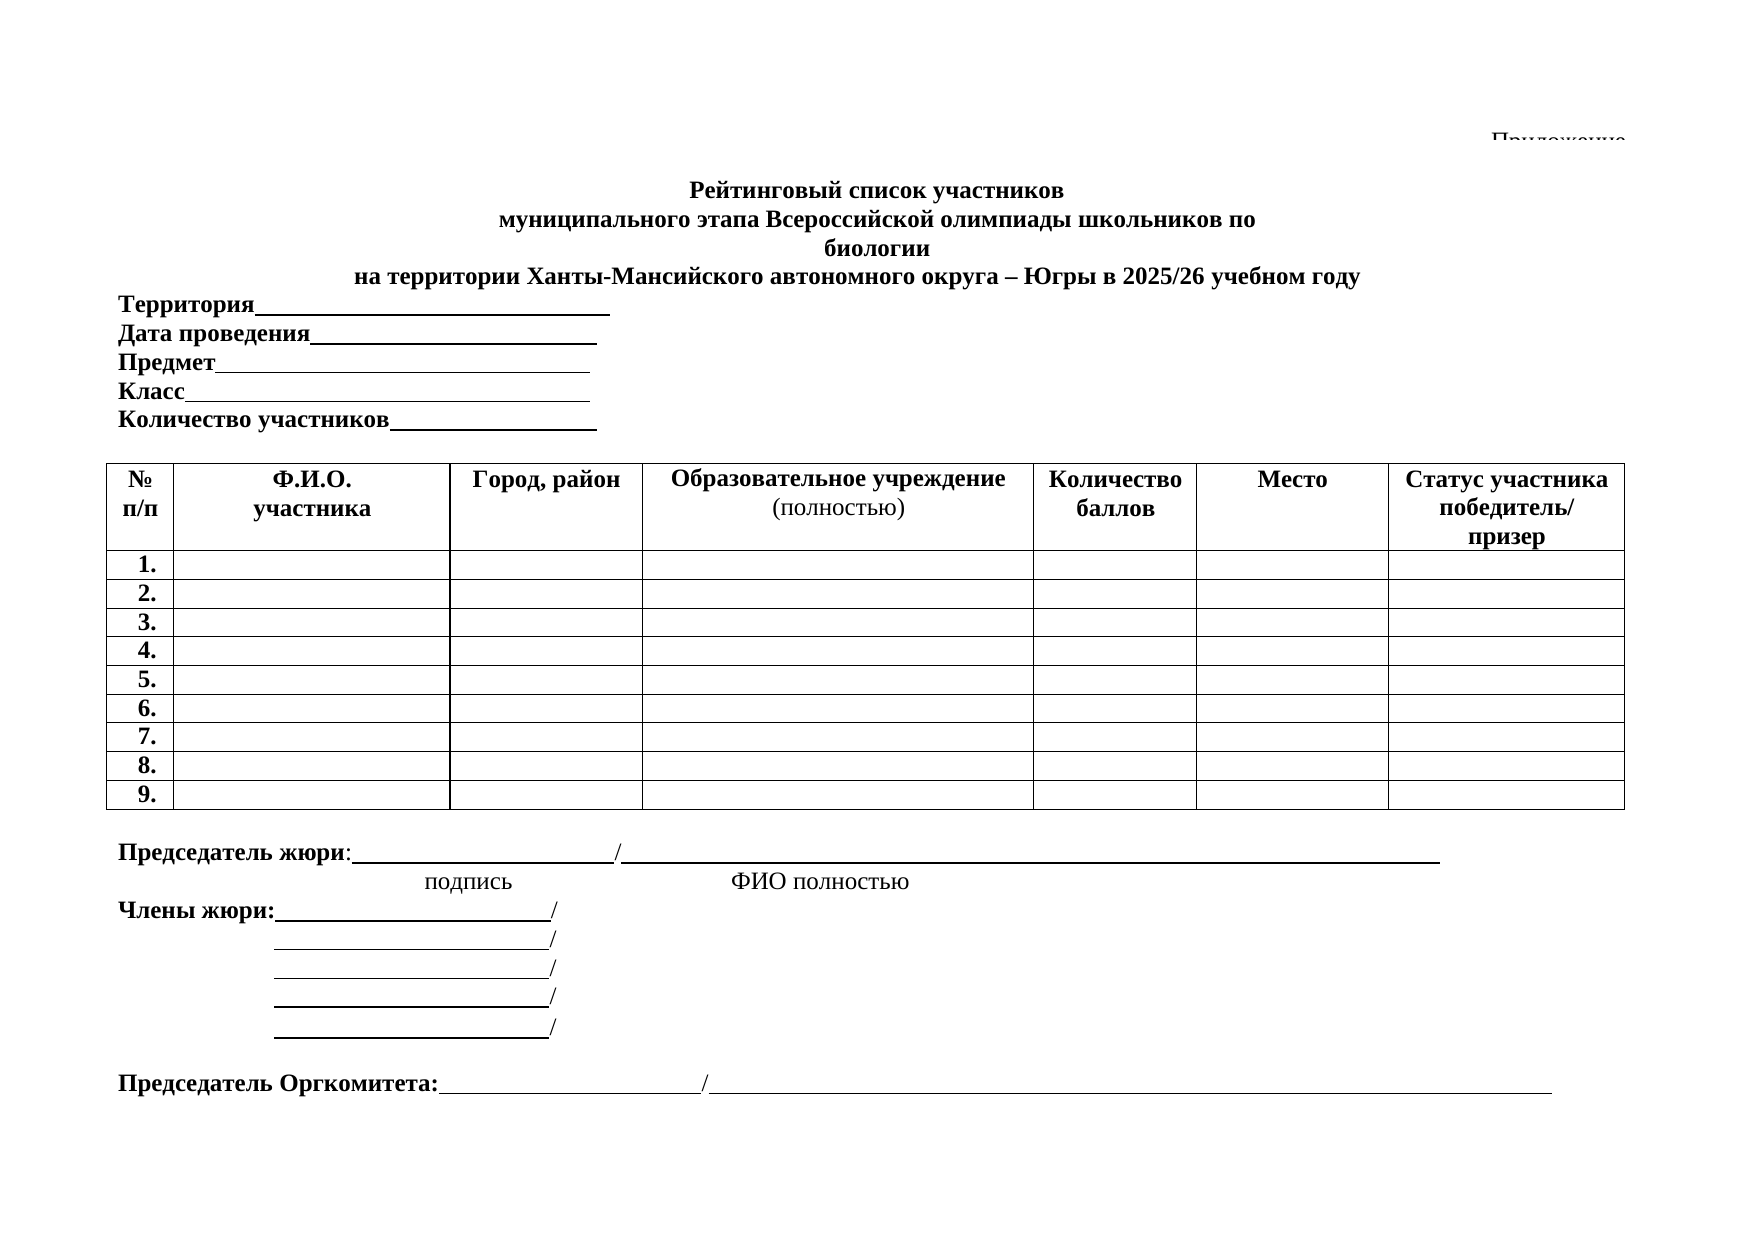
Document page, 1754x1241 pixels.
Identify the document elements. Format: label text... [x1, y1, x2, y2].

table_cell [1197, 580, 1388, 608]
subtitle Члены жюри: / [118, 895, 1637, 924]
table_cell [451, 752, 642, 780]
table_cell [1389, 580, 1624, 608]
table_header Образовательное учреждение (полностью) [643, 464, 1033, 550]
table_cell [451, 609, 642, 636]
table_cell [1197, 723, 1388, 751]
table_cell [451, 666, 642, 694]
table_cell 3. [107, 609, 173, 636]
table_cell [1034, 666, 1196, 694]
table_cell [174, 666, 449, 694]
table_cell [1034, 580, 1196, 608]
table_cell [451, 781, 642, 808]
table_cell [174, 637, 449, 665]
table_cell [1389, 609, 1624, 636]
table_cell [1197, 551, 1388, 579]
table_cell [643, 580, 1033, 608]
text Председатель жюри: / подпись ФИО полностью [118, 837, 1440, 895]
text / [274, 1012, 1637, 1041]
table_header Город, район [451, 464, 642, 550]
table_cell [1197, 695, 1388, 722]
table_cell [1197, 752, 1388, 780]
table_cell [174, 551, 449, 579]
table_cell [1034, 781, 1196, 808]
table_cell 8. [107, 752, 173, 780]
table_cell [643, 781, 1033, 808]
text Дата проведения Предмет Класс Количество участников [118, 318, 596, 433]
text / [274, 924, 1637, 953]
table_header № п/п [107, 464, 173, 550]
table_cell 2. [107, 580, 173, 608]
table_header Количество баллов [1034, 464, 1196, 550]
table_cell [174, 752, 449, 780]
table_cell [1389, 752, 1624, 780]
table_header Ф.И.О. участника [174, 464, 449, 550]
table_cell 5. [107, 666, 173, 694]
subtitle Председатель Оргкомитета: / [118, 1068, 1637, 1096]
table_cell [1389, 666, 1624, 694]
table_cell [643, 551, 1033, 579]
table_cell [1389, 781, 1624, 808]
table_cell [1034, 551, 1196, 579]
table_cell [1389, 695, 1624, 722]
table_cell 4. [107, 637, 173, 665]
table_cell 7. [107, 723, 173, 751]
table_cell [174, 609, 449, 636]
table_cell [643, 695, 1033, 722]
table_cell [1389, 723, 1624, 751]
table_cell [1034, 637, 1196, 665]
table_cell [174, 695, 449, 722]
table_header Статус участника победитель/ призер [1389, 464, 1624, 550]
table_cell [174, 580, 449, 608]
table_cell [1389, 637, 1624, 665]
table_cell [1197, 666, 1388, 694]
table_cell [451, 723, 642, 751]
table_cell [1197, 637, 1388, 665]
table_cell [1034, 723, 1196, 751]
table_cell [1034, 752, 1196, 780]
table_cell 1. [107, 551, 173, 579]
subtitle Рейтинговый список участников [442, 175, 1311, 204]
table_cell [643, 609, 1033, 636]
table_cell [643, 637, 1033, 665]
table_cell [1197, 781, 1388, 808]
table_cell [174, 781, 449, 808]
table_cell 6. [107, 695, 173, 722]
subtitle на территории Ханты-Мансийского автономного округа – Югры в 2025/26 учебном году Территория [118, 262, 1400, 318]
text / [274, 953, 1637, 981]
table_cell [1197, 609, 1388, 636]
table_cell [643, 666, 1033, 694]
table_cell [451, 551, 642, 579]
table_cell [451, 695, 642, 722]
table_cell [451, 580, 642, 608]
table_header Место [1197, 464, 1388, 550]
text муниципального этапа Всероссийской олимпиады школьников по биологии [443, 204, 1311, 261]
text / [274, 981, 1637, 1010]
table_cell [1389, 551, 1624, 579]
table_cell 9. [107, 781, 173, 808]
table_cell [174, 723, 449, 751]
table_cell [643, 723, 1033, 751]
table_cell [1034, 609, 1196, 636]
table_cell [1034, 695, 1196, 722]
table_cell [451, 637, 642, 665]
table_cell [643, 752, 1033, 780]
